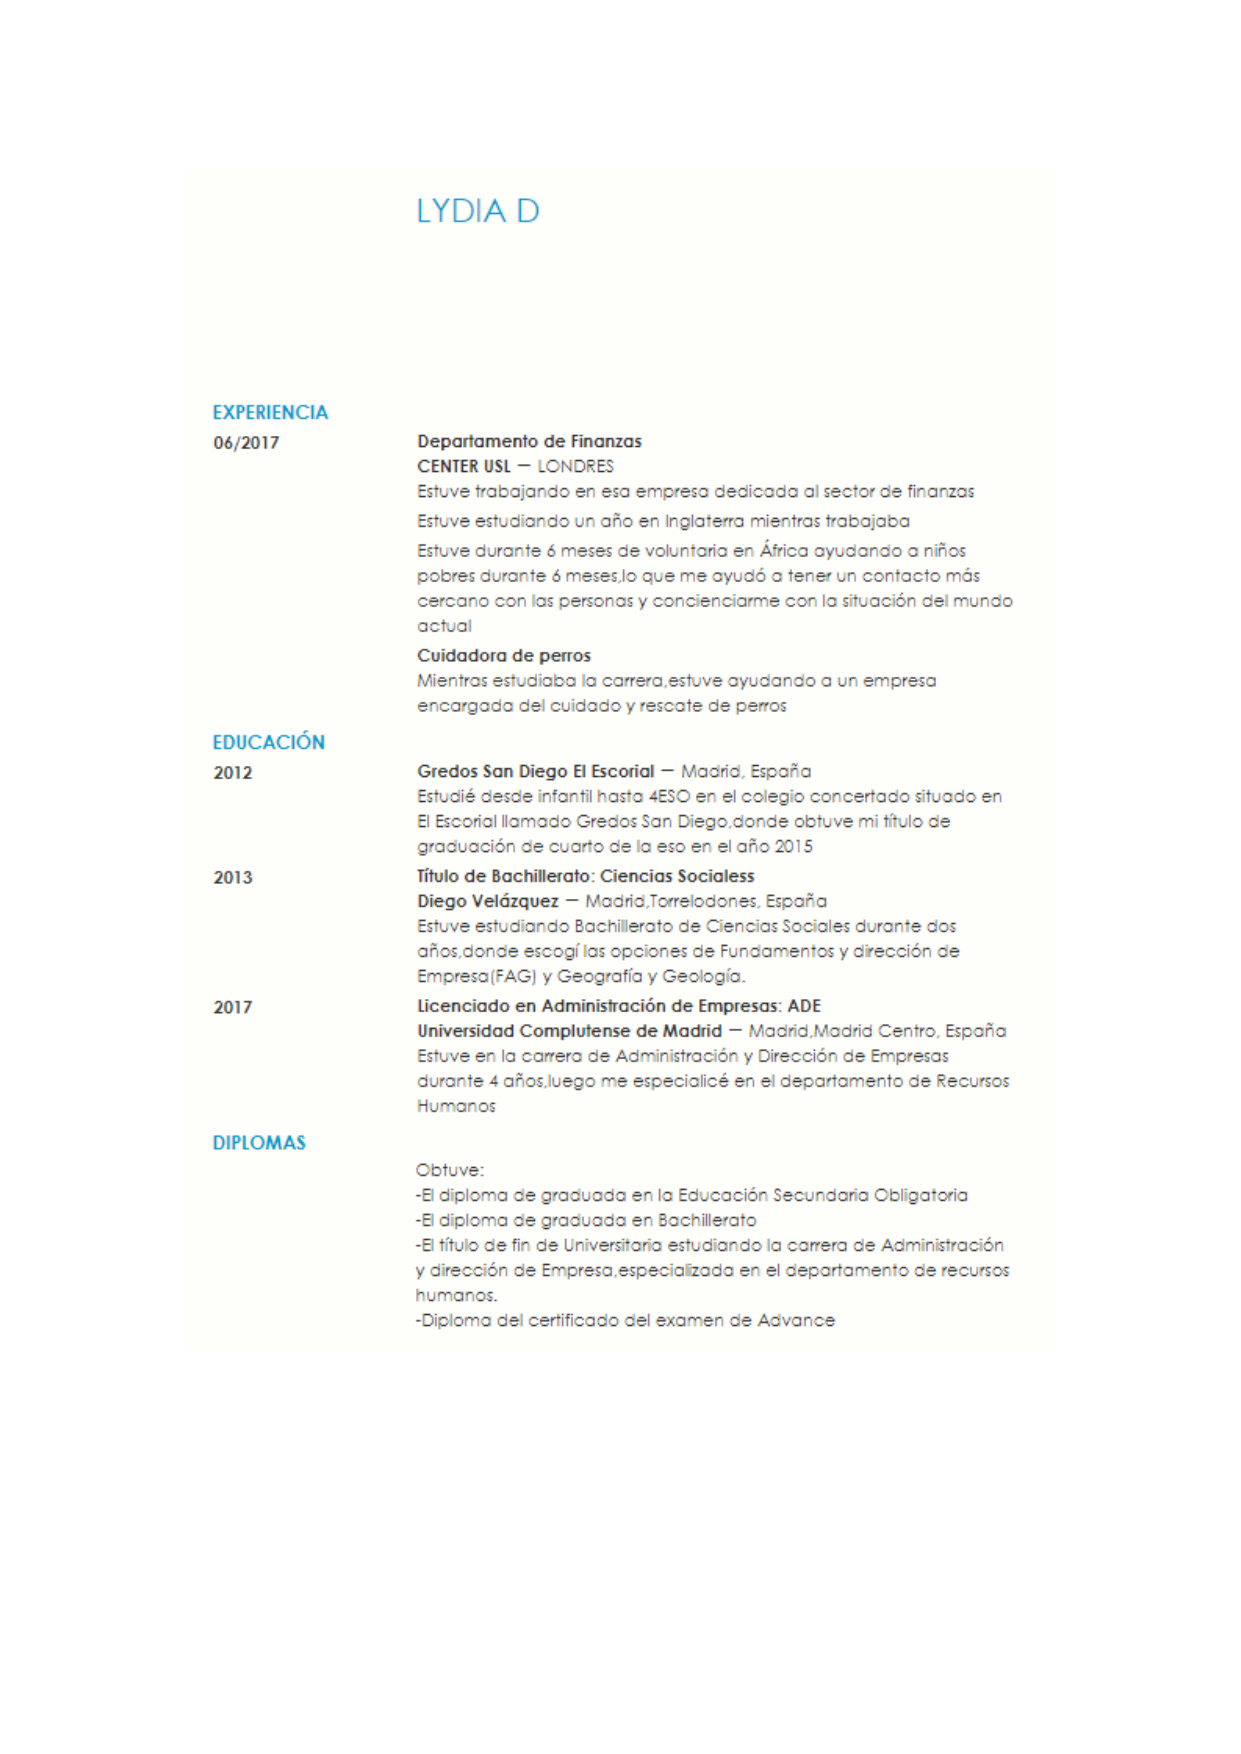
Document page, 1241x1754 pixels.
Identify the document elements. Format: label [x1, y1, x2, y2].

picture [182, 166, 1058, 1350]
